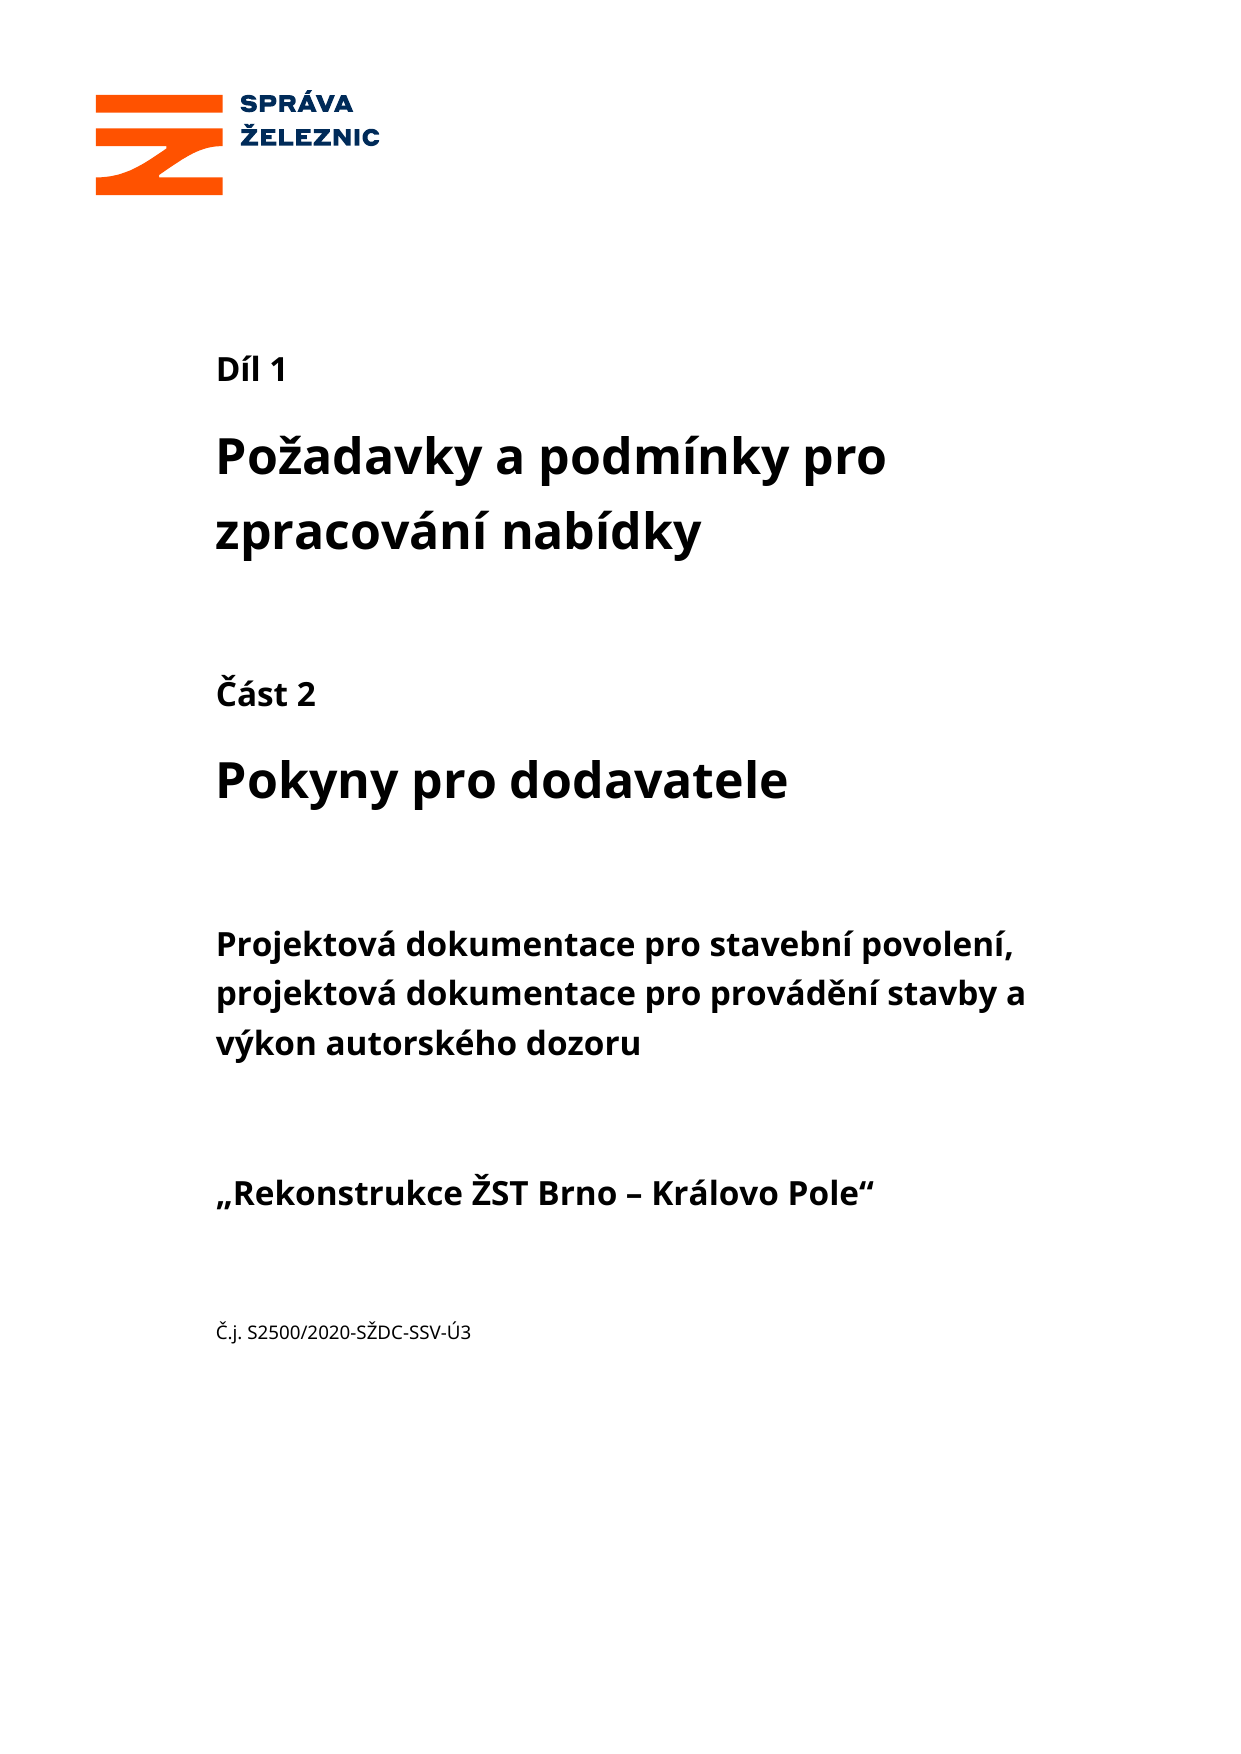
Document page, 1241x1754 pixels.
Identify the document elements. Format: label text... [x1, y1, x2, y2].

text Požadavky a podmínky pro zpracování nabídky [216, 421, 1122, 564]
text Část 2 [216, 671, 1122, 716]
list Č.j. S2500/2020-SŽDC-SSV-Ú3 [216, 1320, 1122, 1345]
text Projektová dokumentace pro stavební povolení, projektová dokumentace pro provádění stavby a výkon autorského dozoru [216, 920, 1122, 1066]
text Díl 1 [216, 346, 1122, 391]
text „Rekonstrukce ŽST Brno – Královo Pole“ [216, 1170, 1122, 1215]
text Pokyny pro dodavatele [216, 746, 1122, 814]
